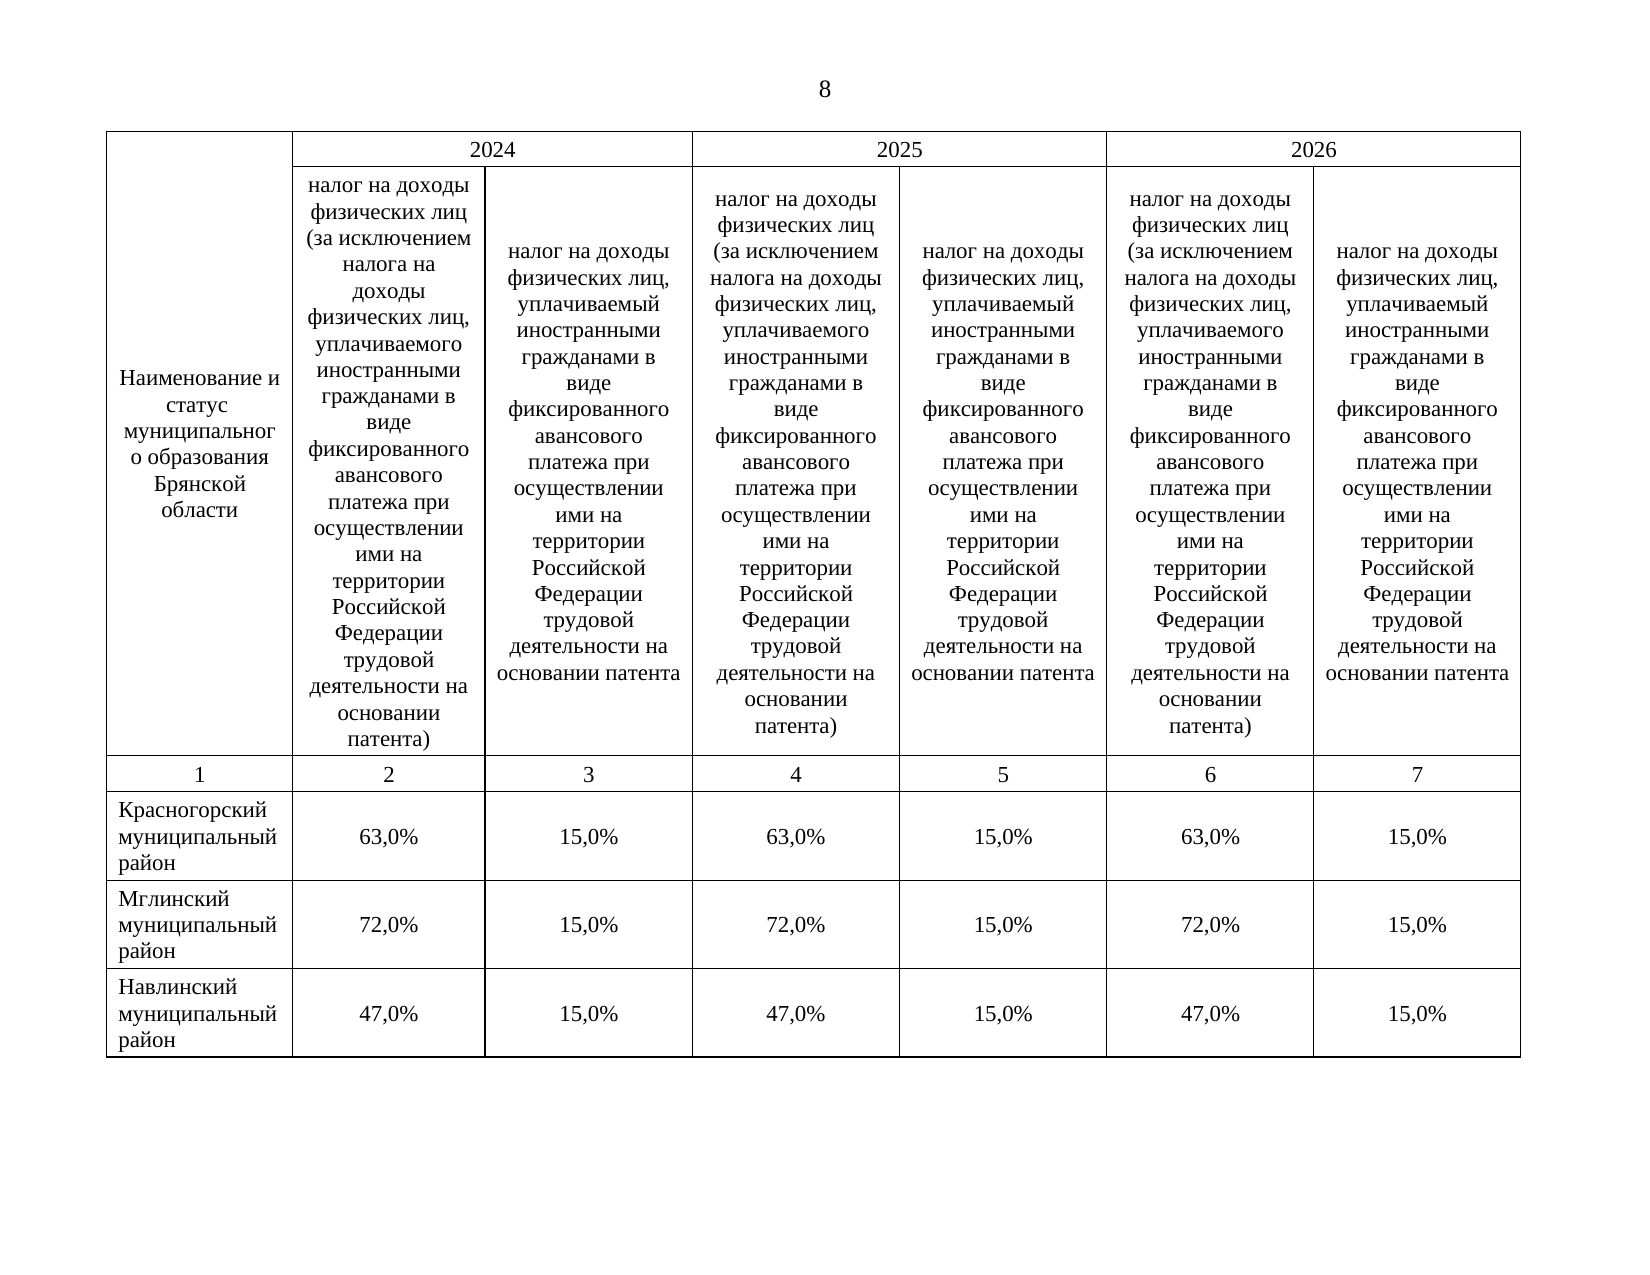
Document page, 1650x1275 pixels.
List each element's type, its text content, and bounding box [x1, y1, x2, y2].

table_cell 15,0% [1314, 969, 1520, 1056]
table_cell Навлинский муниципальный район [107, 969, 292, 1056]
table_cell 2 [293, 756, 484, 791]
table_cell 72,0% [293, 881, 484, 968]
table_cell 6 [1107, 756, 1313, 791]
table_cell 63,0% [1107, 792, 1313, 879]
table_header 2025 [693, 132, 1106, 166]
table_cell налог на доходы физических лиц (за исключением налога на доходы физических лиц, уплачиваемого иностранными гражданами в виде фиксированного авансового платежа при осуществлении ими на территории Российской Федерации трудовой деятельности на основании патента) [693, 167, 899, 755]
table_cell Мглинский муниципальный район [107, 881, 292, 968]
table_cell 15,0% [486, 969, 692, 1056]
table_cell 3 [486, 756, 692, 791]
table_cell 15,0% [486, 792, 692, 879]
table_cell налог на доходы физических лиц (за исключением налога на доходы физических лиц, уплачиваемого иностранными гражданами в виде фиксированного авансового платежа при осуществлении ими на территории Российской Федерации трудовой деятельности на основании патента) [1107, 167, 1313, 755]
table_header Наименование и статус муниципального образования Брянской области [107, 132, 292, 755]
table_cell 72,0% [1107, 881, 1313, 968]
table_cell 5 [900, 756, 1106, 791]
table_cell 1 [107, 756, 292, 791]
table_cell 15,0% [1314, 881, 1520, 968]
table_cell 63,0% [293, 792, 484, 879]
table_cell 15,0% [900, 969, 1106, 1056]
table_cell Красногорский муниципальный район [107, 792, 292, 879]
table_header 2026 [1107, 132, 1520, 166]
table_cell 72,0% [693, 881, 899, 968]
table_cell 15,0% [900, 881, 1106, 968]
table_cell налог на доходы физических лиц (за исключением налога на доходы физических лиц, уплачиваемого иностранными гражданами в виде фиксированного авансового платежа при осуществлении ими на территории Российской Федерации трудовой деятельности на основании патента) [293, 167, 484, 755]
table_cell налог на доходы физических лиц, уплачиваемый иностранными гражданами в виде фиксированного авансового платежа при осуществлении ими на территории Российской Федерации трудовой деятельности на основании патента [486, 167, 692, 755]
table_cell 47,0% [293, 969, 484, 1056]
table_cell налог на доходы физических лиц, уплачиваемый иностранными гражданами в виде фиксированного авансового платежа при осуществлении ими на территории Российской Федерации трудовой деятельности на основании патента [900, 167, 1106, 755]
table_cell 15,0% [486, 881, 692, 968]
table_cell 7 [1314, 756, 1520, 791]
table_cell 4 [693, 756, 899, 791]
table_header 2024 [293, 132, 692, 166]
table_cell налог на доходы физических лиц, уплачиваемый иностранными гражданами в виде фиксированного авансового платежа при осуществлении ими на территории Российской Федерации трудовой деятельности на основании патента [1314, 167, 1520, 755]
table_cell 47,0% [1107, 969, 1313, 1056]
table_cell 47,0% [693, 969, 899, 1056]
table_cell 63,0% [693, 792, 899, 879]
table_cell 15,0% [1314, 792, 1520, 879]
table_cell 15,0% [900, 792, 1106, 879]
